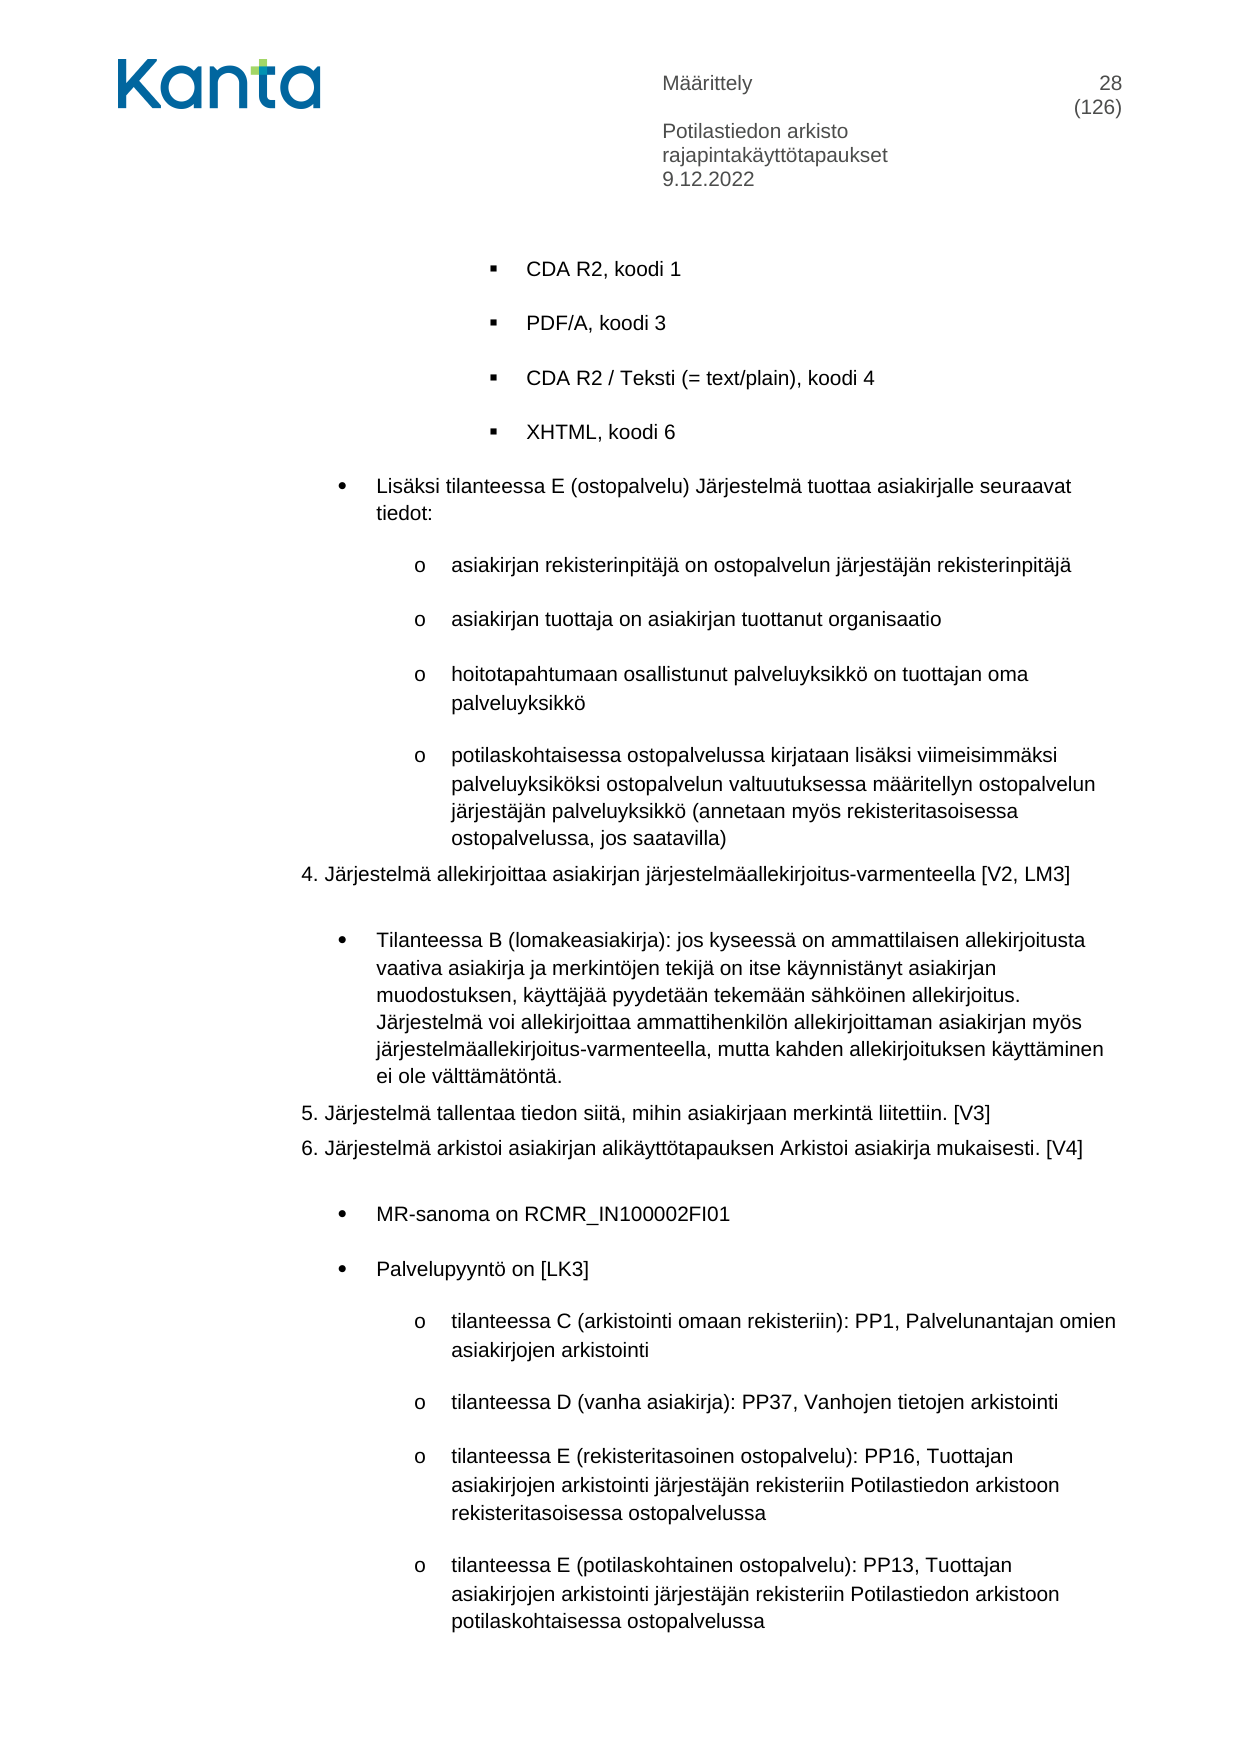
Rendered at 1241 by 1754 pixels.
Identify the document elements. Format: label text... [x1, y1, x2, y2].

list PDF/A, koodi 3 [489, 308, 1122, 335]
list Järjestelmä allekirjoittaa asiakirjan järjestelmäallekirjoitus-varmenteella [V2, LM3] [301, 862, 1122, 886]
list CDA R2, koodi 1 [489, 254, 1122, 281]
list hoitotapahtumaan osallistunut palveluyksikkö on tuottajan oma palveluyksikkö [414, 660, 1122, 714]
list asiakirjan rekisterinpitäjä on ostopalvelun järjestäjän rekisterinpitäjä [414, 552, 1122, 579]
list XHTML, koodi 6 [489, 416, 1122, 443]
list asiakirjan tuottaja on asiakirjan tuottanut organisaatio [414, 606, 1122, 633]
list tilanteessa D (vanha asiakirja): PP37, Vanhojen tietojen arkistointi [414, 1389, 1122, 1416]
list Järjestelmä tallentaa tiedon siitä, mihin asiakirjaan merkintä liitettiin. [V3] [301, 1100, 1122, 1124]
list tilanteessa E (potilaskohtainen ostopalvelu): PP13, Tuottajan asiakirjojen arkistointi järjestäjän rekisteriin Potilastiedon arkistoon potilaskohtaisessa ostopalvelussa [414, 1551, 1122, 1633]
list MR-sanoma on RCMR_IN100002FI01 [339, 1199, 1122, 1226]
list Lisäksi tilanteessa E (ostopalvelu) Järjestelmä tuottaa asiakirjalle seuraavat tiedot: [339, 471, 1122, 525]
list Palvelupyyntö on [LK3] [339, 1253, 1122, 1281]
picture [118, 59, 321, 109]
list Tilanteessa B (lomakeasiakirja): jos kyseessä on ammattilaisen allekirjoitusta vaativa asiakirja ja merkintöjen tekijä on itse käynnistänyt asiakirjan muodostuksen, käyttäjää pyydetään tekemään sähköinen allekirjoitus. Järjestelmä voi allekirjoittaa ammattihenkilön allekirjoittaman asiakirjan myös järjestelmäallekirjoitus-varmenteella, mutta kahden allekirjoituksen käyttäminen ei ole välttämätöntä. [339, 925, 1122, 1088]
list tilanteessa C (arkistointi omaan rekisteriin): PP1, Palvelunantajan omien asiakirjojen arkistointi [414, 1308, 1122, 1362]
list tilanteessa E (rekisteritasoinen ostopalvelu): PP16, Tuottajan asiakirjojen arkistointi järjestäjän rekisteriin Potilastiedon arkistoon rekisteritasoisessa ostopalvelussa [414, 1443, 1122, 1524]
list Järjestelmä arkistoi asiakirjan alikäyttötapauksen Arkistoi asiakirja mukaisesti. [V4] [301, 1136, 1122, 1160]
list CDA R2 / Teksti (= text/plain), koodi 4 [489, 362, 1122, 389]
list potilaskohtaisessa ostopalvelussa kirjataan lisäksi viimeisimmäksi palveluyksiköksi ostopalvelun valtuutuksessa määritellyn ostopalvelun järjestäjän palveluyksikkö (annetaan myös rekisteritasoisessa ostopalvelussa, jos saatavilla) [414, 741, 1122, 850]
